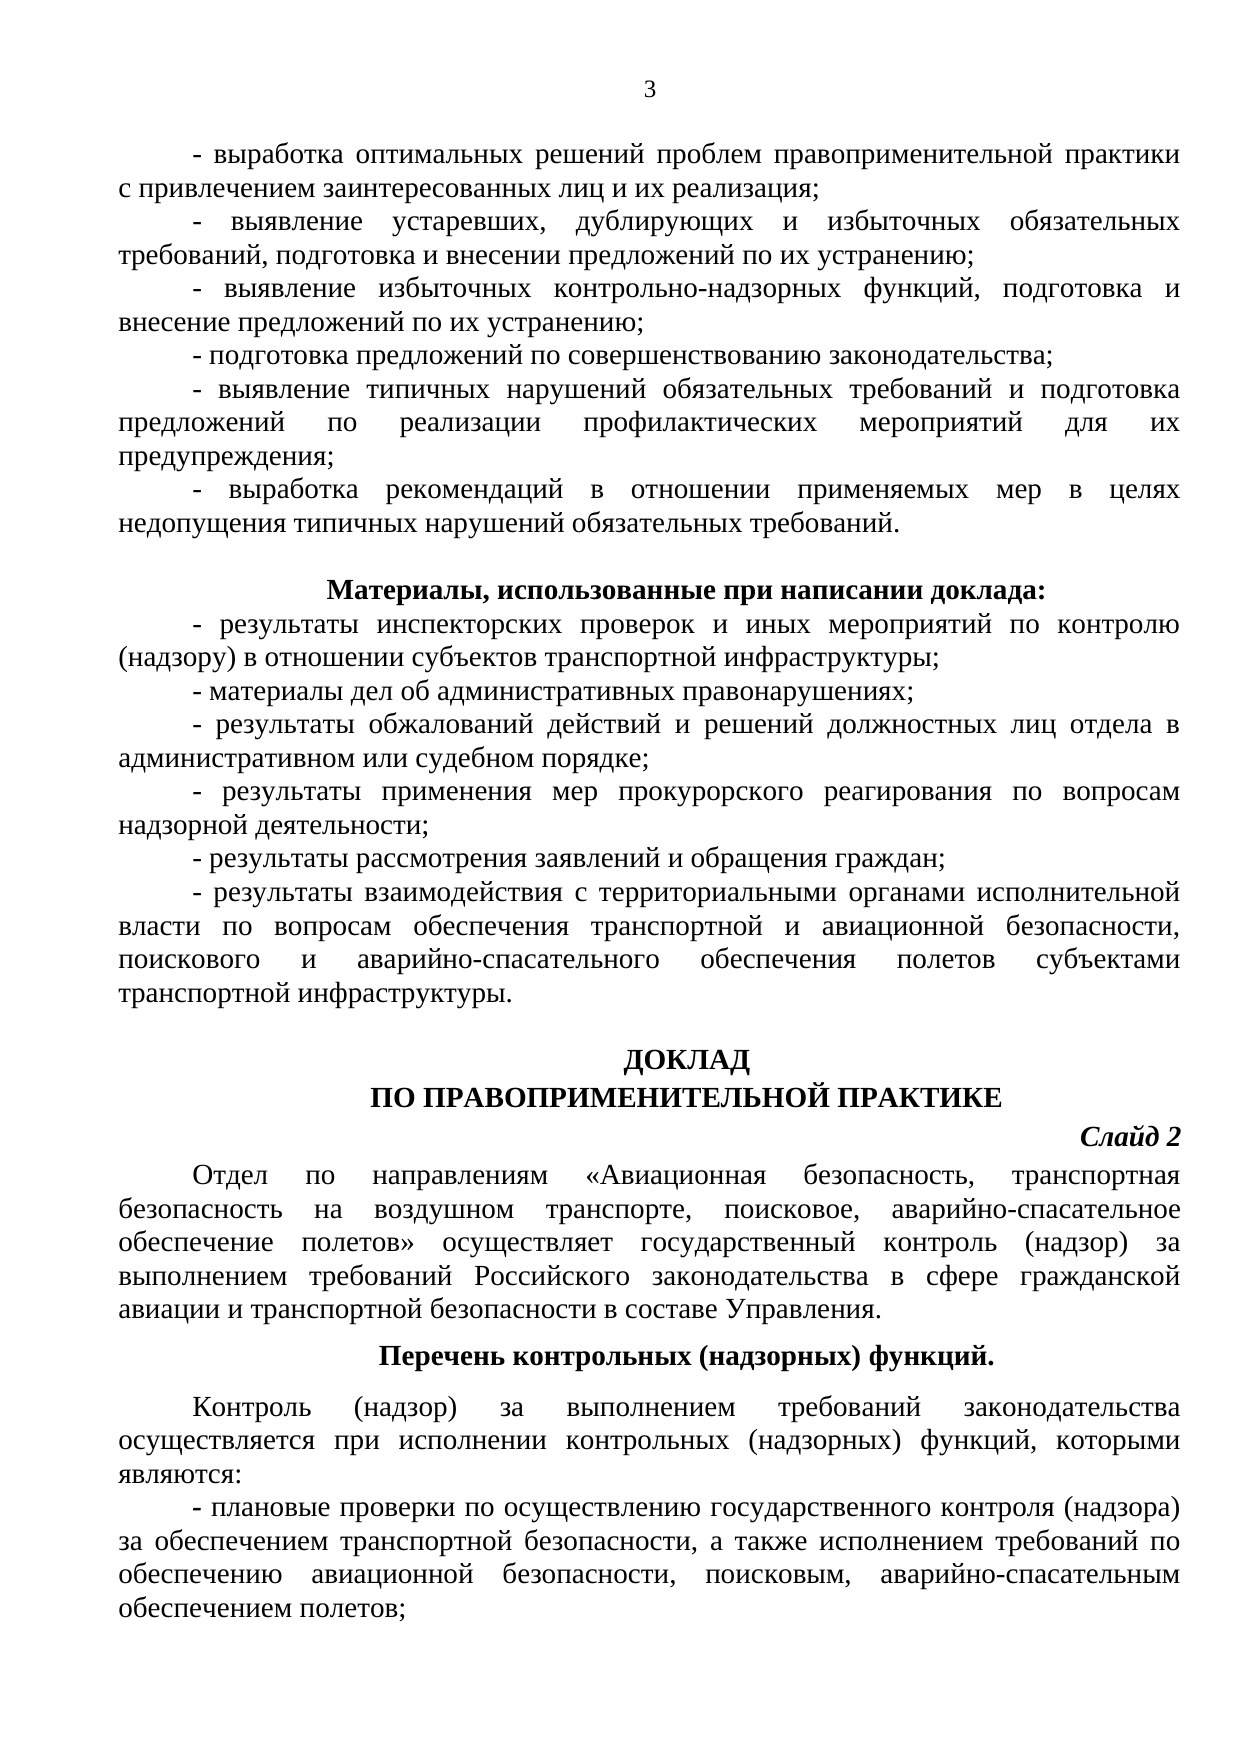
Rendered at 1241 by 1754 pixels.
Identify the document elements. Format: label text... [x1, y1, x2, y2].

text Контроль (надзор) за выполнением требований законодательства осуществляется при исполнении контрольных (надзорных) функций, которыми являются: [118, 1389, 1181, 1489]
text ПО ПРАВОПРИМЕНИТЕЛЬНОЙ ПРАКТИКЕ [118, 1080, 1181, 1114]
text - результаты применения мер прокурорского реагирования по вопросам надзорной деятельности; [118, 773, 1181, 841]
text - подготовка предложений по совершенствованию законодательства; [118, 337, 1181, 371]
text ДОКЛАД [118, 1042, 1181, 1075]
text - результаты обжалований действий и решений должностных лиц отдела в административном или судебном порядке; [118, 706, 1181, 773]
text - материалы дел об административных правонарушениях; [118, 673, 1181, 706]
text Слайд 2 [118, 1119, 1181, 1152]
text Отдел по направлениям «Авиационная безопасность, транспортная безопасность на воздушном транспорте, поисковое, аварийно-спасательное обеспечение полетов» осуществляет государственный контроль (надзор) за выполнением требований Российского законодательства в сфере гражданской авиации и транспортной безопасности в составе Управления. [118, 1157, 1181, 1325]
text Материалы, использованные при написании доклада: [118, 572, 1181, 606]
text - плановые проверки по осуществлению государственного контроля (надзора) за обеспечением транспортной безопасности, а также исполнением требований по обеспечению авиационной безопасности, поисковым, аварийно-спасательным обеспечением полетов; [118, 1489, 1181, 1623]
text - выявление избыточных контрольно-надзорных функций, подготовка и внесение предложений по их устранению; [118, 270, 1181, 337]
text - выявление типичных нарушений обязательных требований и подготовка предложений по реализации профилактических мероприятий для их предупреждения; [118, 371, 1181, 472]
text Перечень контрольных (надзорных) функций. [118, 1338, 1181, 1371]
text - выявление устаревших, дублирующих и избыточных обязательных требований, подготовка и внесении предложений по их устранению; [118, 203, 1181, 270]
text - выработка оптимальных решений проблем правоприменительной практики с привлечением заинтересованных лиц и их реализация; [118, 136, 1181, 203]
text - результаты инспекторских проверок и иных мероприятий по контролю (надзору) в отношении субъектов транспортной инфраструктуры; [118, 606, 1181, 673]
text - результаты рассмотрения заявлений и обращения граждан; [118, 841, 1181, 874]
text - выработка рекомендаций в отношении применяемых мер в целях недопущения типичных нарушений обязательных требований. [118, 472, 1181, 539]
text - результаты взаимодействия с территориальными органами исполнительной власти по вопросам обеспечения транспортной и авиационной безопасности, поискового и аварийно-спасательного обеспечения полетов субъектами транспортной инфраструктуры. [118, 874, 1181, 1008]
